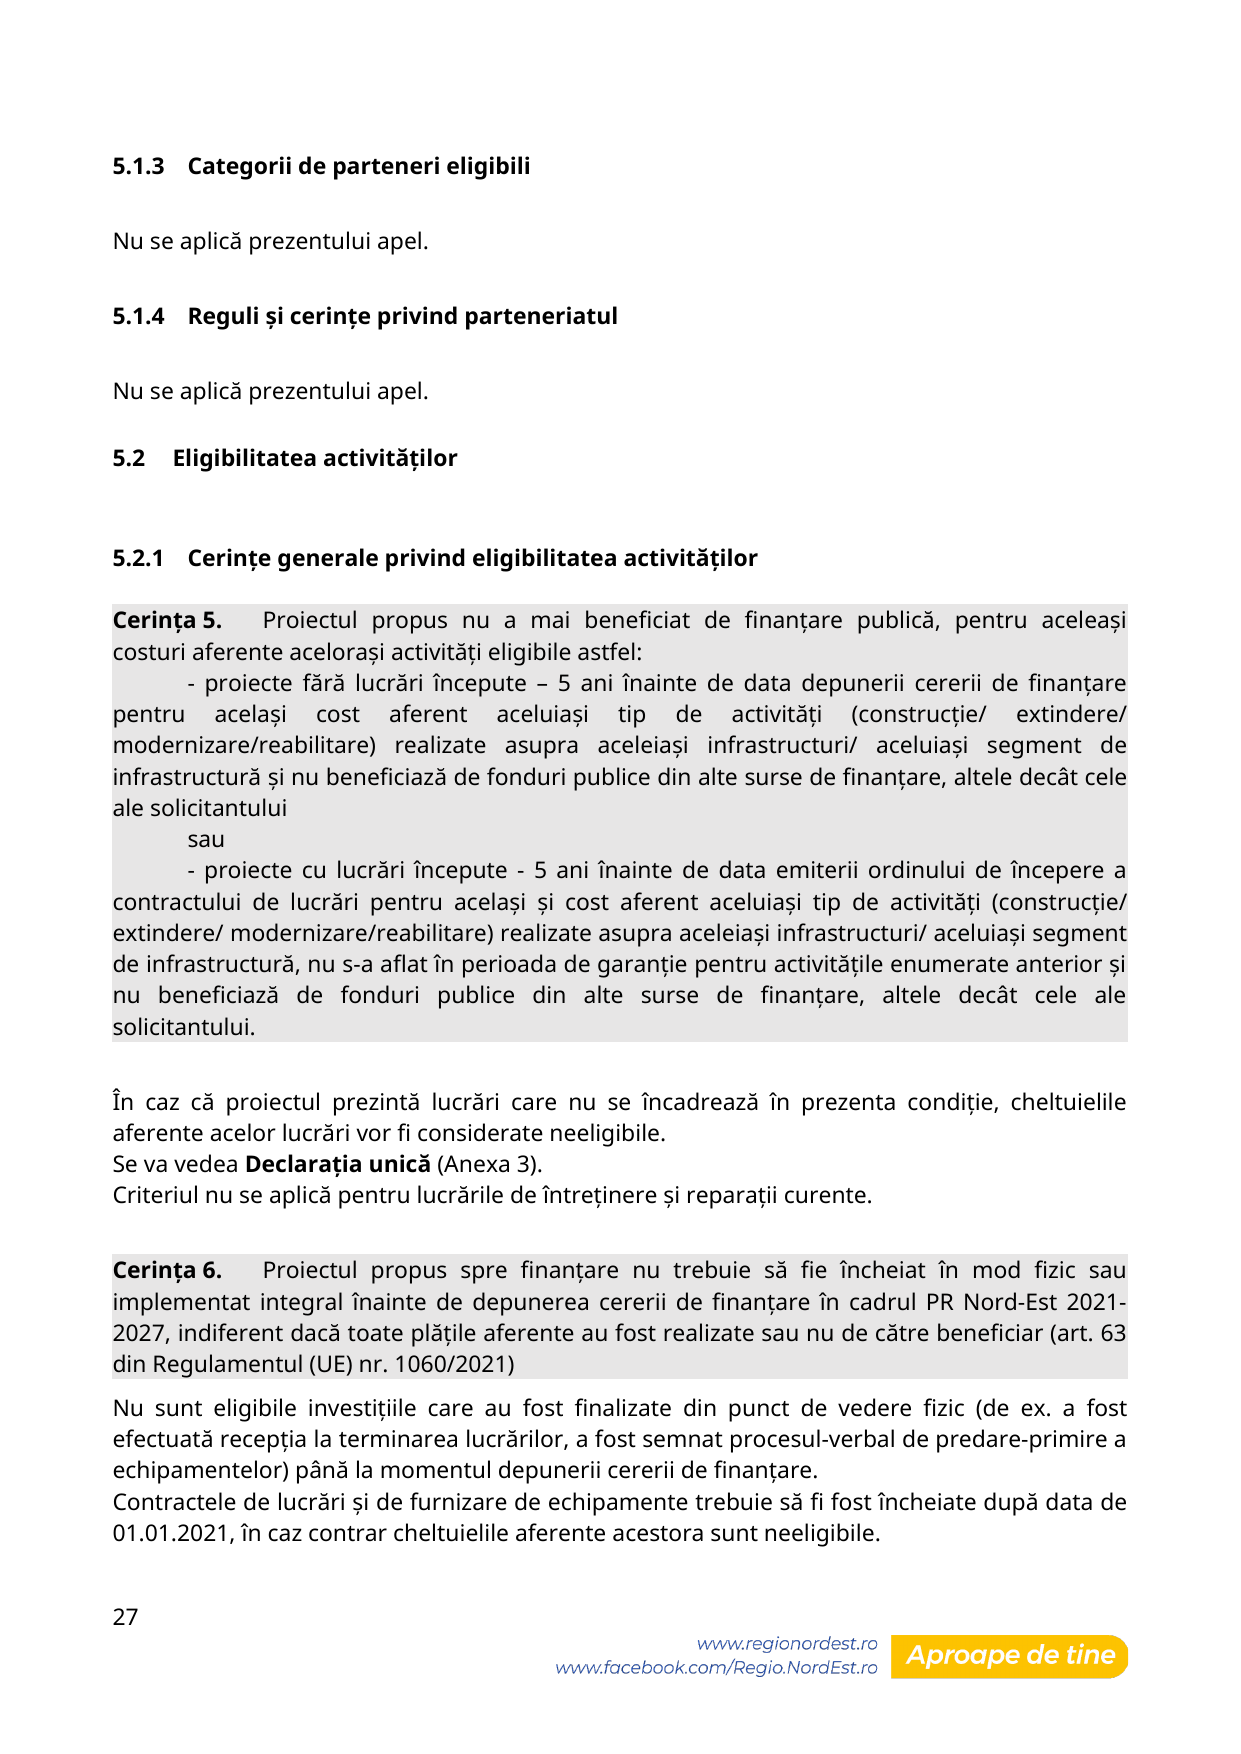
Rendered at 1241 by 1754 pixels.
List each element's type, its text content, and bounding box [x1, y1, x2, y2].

text Nu sunt eligibile investițiile care au fost finalizate din punct de vedere fizic (de ex. a fost efectuată recepția la terminarea lucrărilor, a fost semnat procesul-verbal de predare-primire a echipamentelor) până la momentul depunerii cererii de finanțare. [112, 1392, 1128, 1485]
text Nu se aplică prezentului apel. [112, 375, 1128, 406]
text Criteriul nu se aplică pentru lucrările de întreținere și reparații curente. [112, 1179, 1128, 1210]
list Cerințe generale privind eligibilitatea activităților [112, 542, 1128, 573]
list Proiectul propus nu a mai beneficiat de finanțare publică, pentru aceleași costuri aferente acelorași activități eligibile astfel: [112, 604, 1128, 667]
text sau [112, 823, 1128, 854]
list Proiectul propus spre finanțare nu trebuie să fie încheiat în mod fizic sau implementat integral înainte de depunerea cererii de finanțare în cadrul PR Nord-Est 2021-2027, indiferent dacă toate plățile aferente au fost realizate sau nu de către beneficiar (art. 63 din Regulamentul (UE) nr. 1060/2021) [112, 1254, 1128, 1379]
picture [541, 1632, 1129, 1681]
text - proiecte cu lucrări începute - 5 ani înainte de data emiterii ordinului de începere a contractului de lucrări pentru același și cost aferent aceluiași tip de activități (construcție/ extindere/ modernizare/reabilitare) realizate asupra aceleiași infrastructuri/ aceluiași segment de infrastructură, nu s-a aflat în perioada de garanție pentru activitățile enumerate anterior și nu beneficiază de fonduri publice din alte surse de finanțare, altele decât cele ale solicitantului. [112, 854, 1128, 1042]
list Categorii de parteneri eligibili [112, 150, 1128, 181]
subtitle Eligibilitatea activităților [112, 442, 1128, 473]
text Contractele de lucrări și de furnizare de echipamente trebuie să fi fost încheiate după data de 01.01.2021, în caz contrar cheltuielile aferente acestora sunt neeligibile. [112, 1485, 1128, 1548]
text În caz că proiectul prezintă lucrări care nu se încadrează în prezenta condiție, cheltuielile aferente acelor lucrări vor fi considerate neeligibile. [112, 1085, 1128, 1148]
text Nu se aplică prezentului apel. [112, 225, 1128, 256]
text - proiecte fără lucrări începute – 5 ani înainte de data depunerii cererii de finanțare pentru același cost aferent aceluiași tip de activități (construcție/ extindere/ modernizare/reabilitare) realizate asupra aceleiași infrastructuri/ aceluiași segment de infrastructură și nu beneficiază de fonduri publice din alte surse de finanțare, altele decât cele ale solicitantului [112, 667, 1128, 823]
text Se va vedea Declarația unică (Anexa 3). [112, 1148, 1128, 1179]
list Reguli și cerințe privind parteneriatul [112, 300, 1128, 331]
